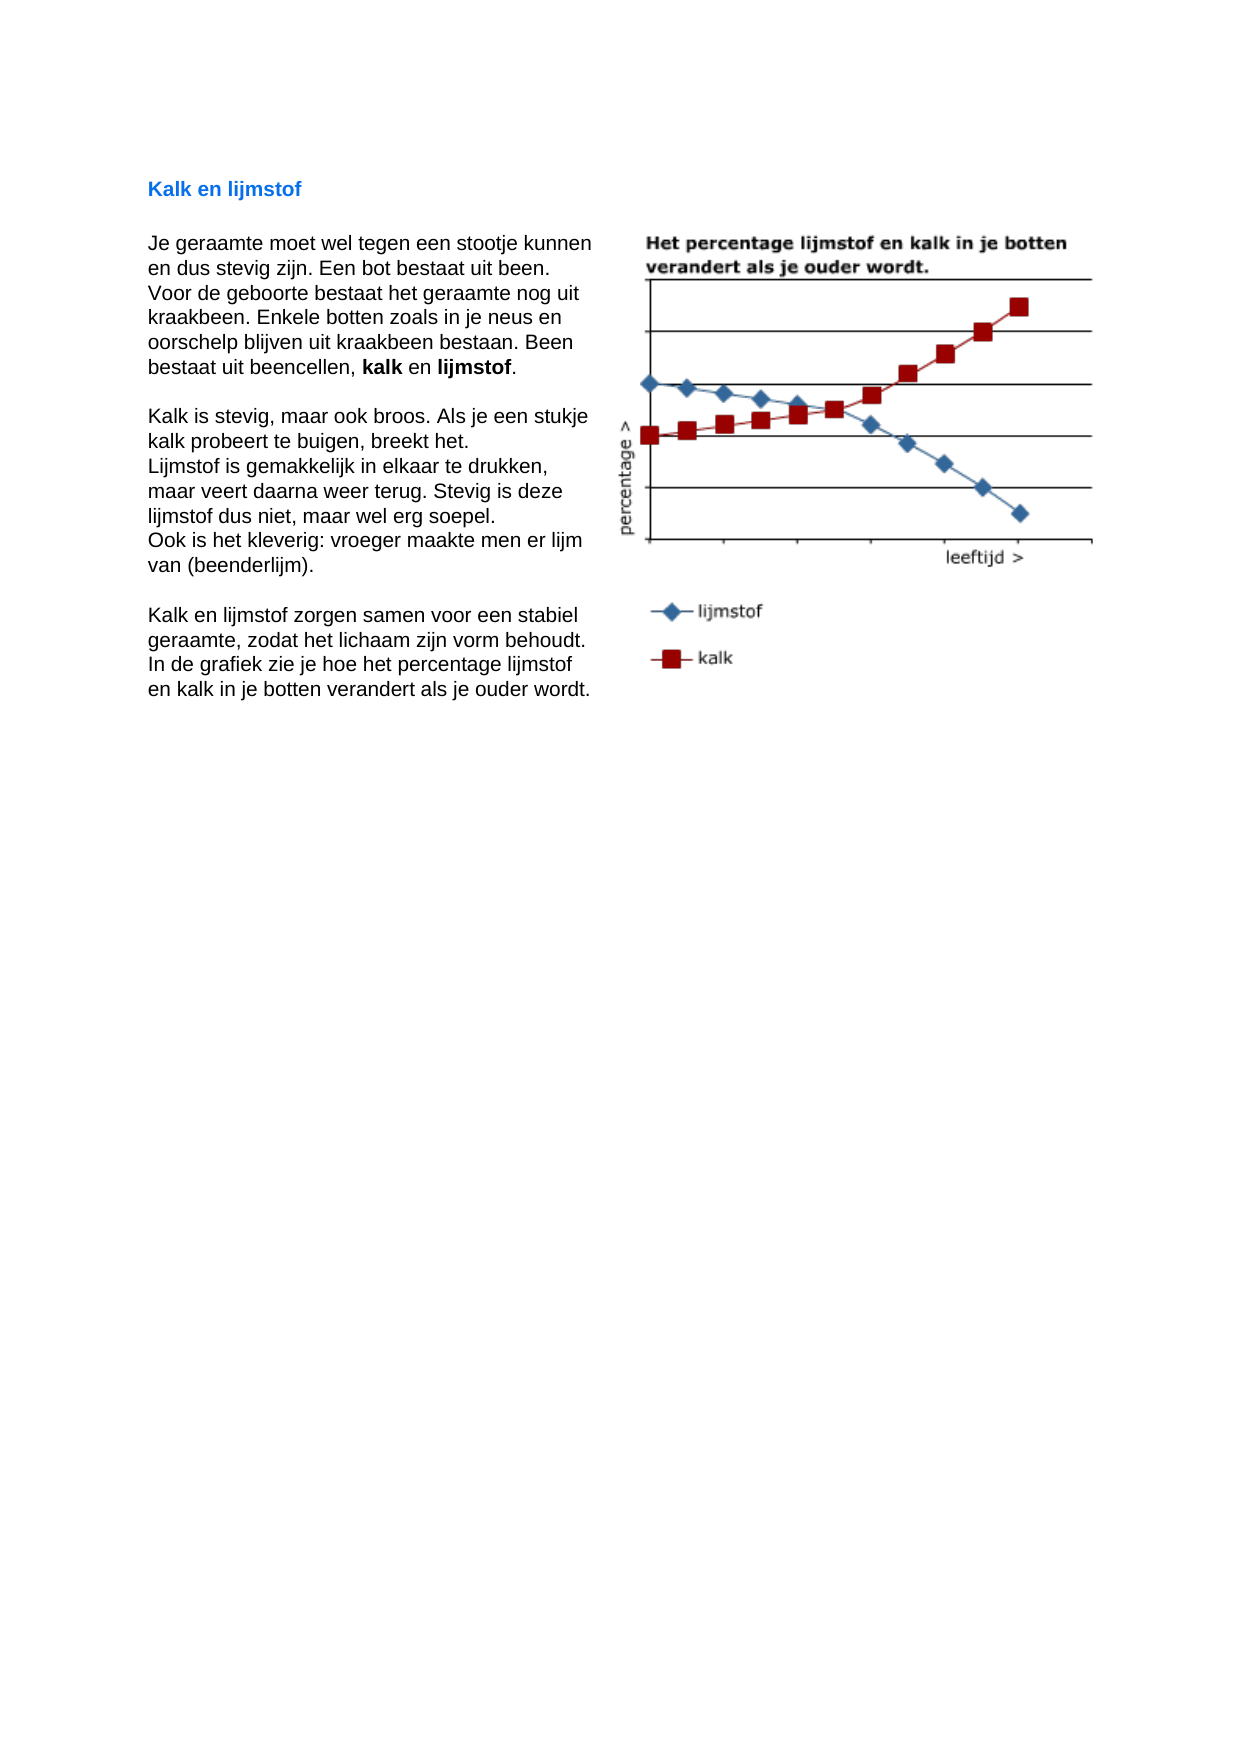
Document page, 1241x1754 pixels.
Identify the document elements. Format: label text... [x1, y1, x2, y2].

picture [592, 230, 1093, 855]
text Je geraamte moet wel tegen een stootje kunnen en dus stevig zijn. Een bot bestaat uit been. Voor de geboorte bestaat het geraamte nog uit kraakbeen. Enkele botten zoals in je neus en oorschelp blijven uit kraakbeen bestaan. Been bestaat uit beencellen, kalk en lijmstof. Kalk is stevig, maar ook broos. Als je een stukje kalk probeert te buigen, breekt het. Lijmstof is gemakkelijk in elkaar te drukken, maar veert daarna weer terug. Stevig is deze lijmstof dus niet, maar wel erg soepel. Ook is het kleverig: vroeger maakte men er lijm van (beenderlijm). Kalk en lijmstof zorgen samen voor een stabiel geraamte, zodat het lichaam zijn vorm behoudt. In de grafiek zie je hoe het percentage lijmstof en kalk in je botten verandert als je ouder wordt. [148, 230, 592, 701]
text Kalk en lijmstof [148, 177, 1093, 201]
